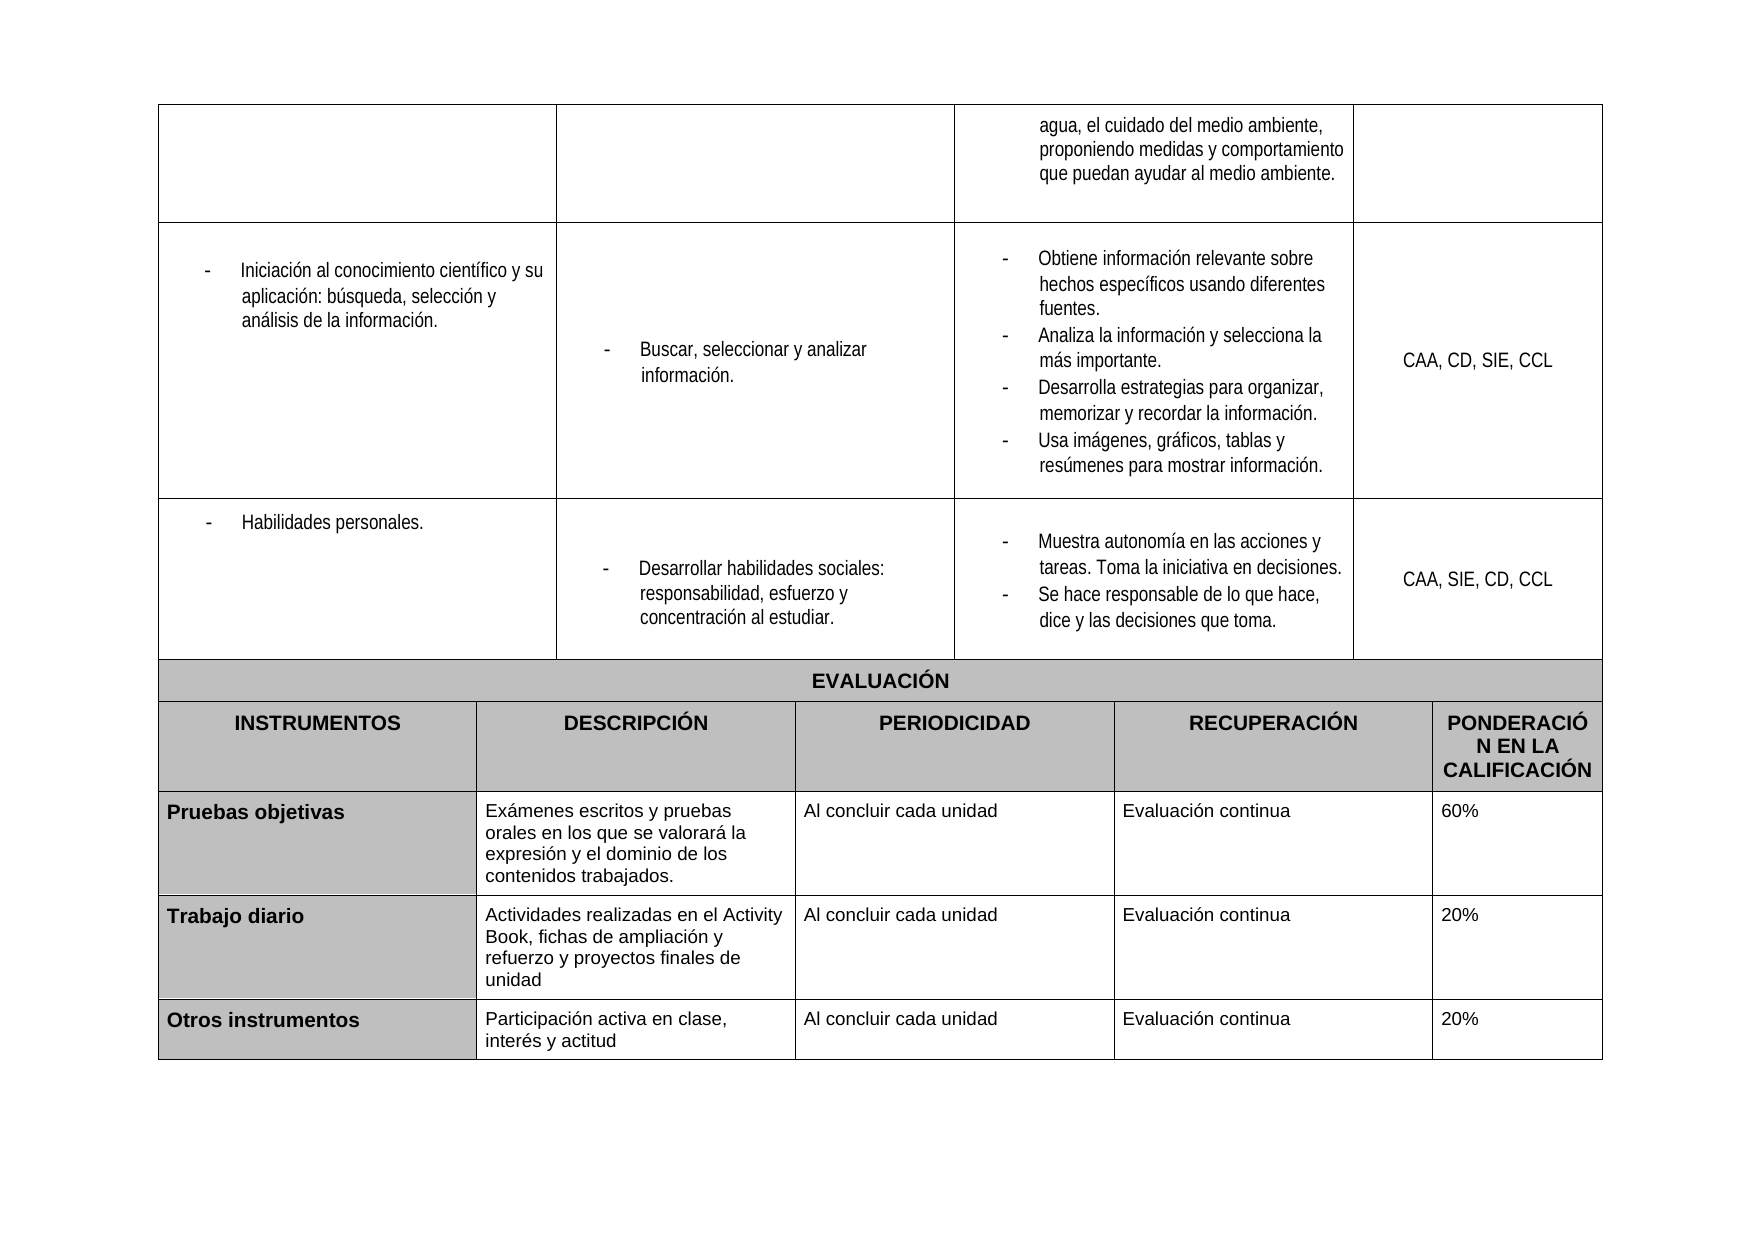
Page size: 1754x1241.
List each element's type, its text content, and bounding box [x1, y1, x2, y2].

table_cell 60% [1433, 792, 1602, 894]
table_cell PERIODICIDAD [796, 702, 1114, 791]
table_cell CAA, SIE, CD, CCL [1354, 499, 1602, 659]
table_cell Muestra autonomía en las acciones y tareas. Toma la iniciativa en decisiones. Se hace responsable de lo que hace, dice y las decisiones que toma. [955, 499, 1353, 659]
table_cell Participación activa en clase, interés y actitud [477, 1000, 795, 1059]
table_cell Obtiene información relevante sobre hechos específicos usando diferentes fuentes. Analiza la información y selecciona la más importante. Desarrolla estrategias para organizar, memorizar y recordar la información. Usa imágenes, gráficos, tablas y resúmenes para mostrar información. [955, 223, 1353, 498]
table_cell Evaluación continua [1115, 792, 1432, 894]
table_cell Actividades realizadas en el Activity Book, fichas de ampliación y refuerzo y proyectos finales de unidad [477, 896, 795, 998]
table_cell INSTRUMENTOS [159, 702, 476, 791]
table_cell Trabajo diario [159, 896, 476, 998]
table_cell Otros instrumentos [159, 1000, 476, 1059]
table_cell EVALUACIÓN [159, 660, 1602, 701]
table_cell RECUPERACIÓN [1115, 702, 1432, 791]
table_cell Buscar, seleccionar y analizar información. [557, 223, 954, 498]
table_cell PONDERACIÓN EN LA CALIFICACIÓN [1433, 702, 1602, 791]
table_cell Al concluir cada unidad [796, 1000, 1114, 1059]
table_cell Desarrollar habilidades sociales: responsabilidad, esfuerzo y concentración al estudiar. [557, 499, 954, 659]
table_cell Al concluir cada unidad [796, 896, 1114, 998]
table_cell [1354, 105, 1602, 222]
table_cell Evaluación continua [1115, 1000, 1432, 1059]
table_cell Habilidades personales. [159, 499, 556, 659]
table_cell Al concluir cada unidad [796, 792, 1114, 894]
table_cell Evaluación continua [1115, 896, 1432, 998]
table_cell Iniciación al conocimiento científico y su aplicación: búsqueda, selección y análisis de la información. [159, 223, 556, 498]
table_cell Exámenes escritos y pruebas orales en los que se valorará la expresión y el dominio de los contenidos trabajados. [477, 792, 795, 894]
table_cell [159, 105, 556, 222]
table_cell 20% [1433, 1000, 1602, 1059]
table_cell 20% [1433, 896, 1602, 998]
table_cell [557, 105, 954, 222]
table_cell Pruebas objetivas [159, 792, 476, 894]
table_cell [955, 105, 1353, 222]
table_cell CAA, CD, SIE, CCL [1354, 223, 1602, 498]
table_cell DESCRIPCIÓN [477, 702, 795, 791]
